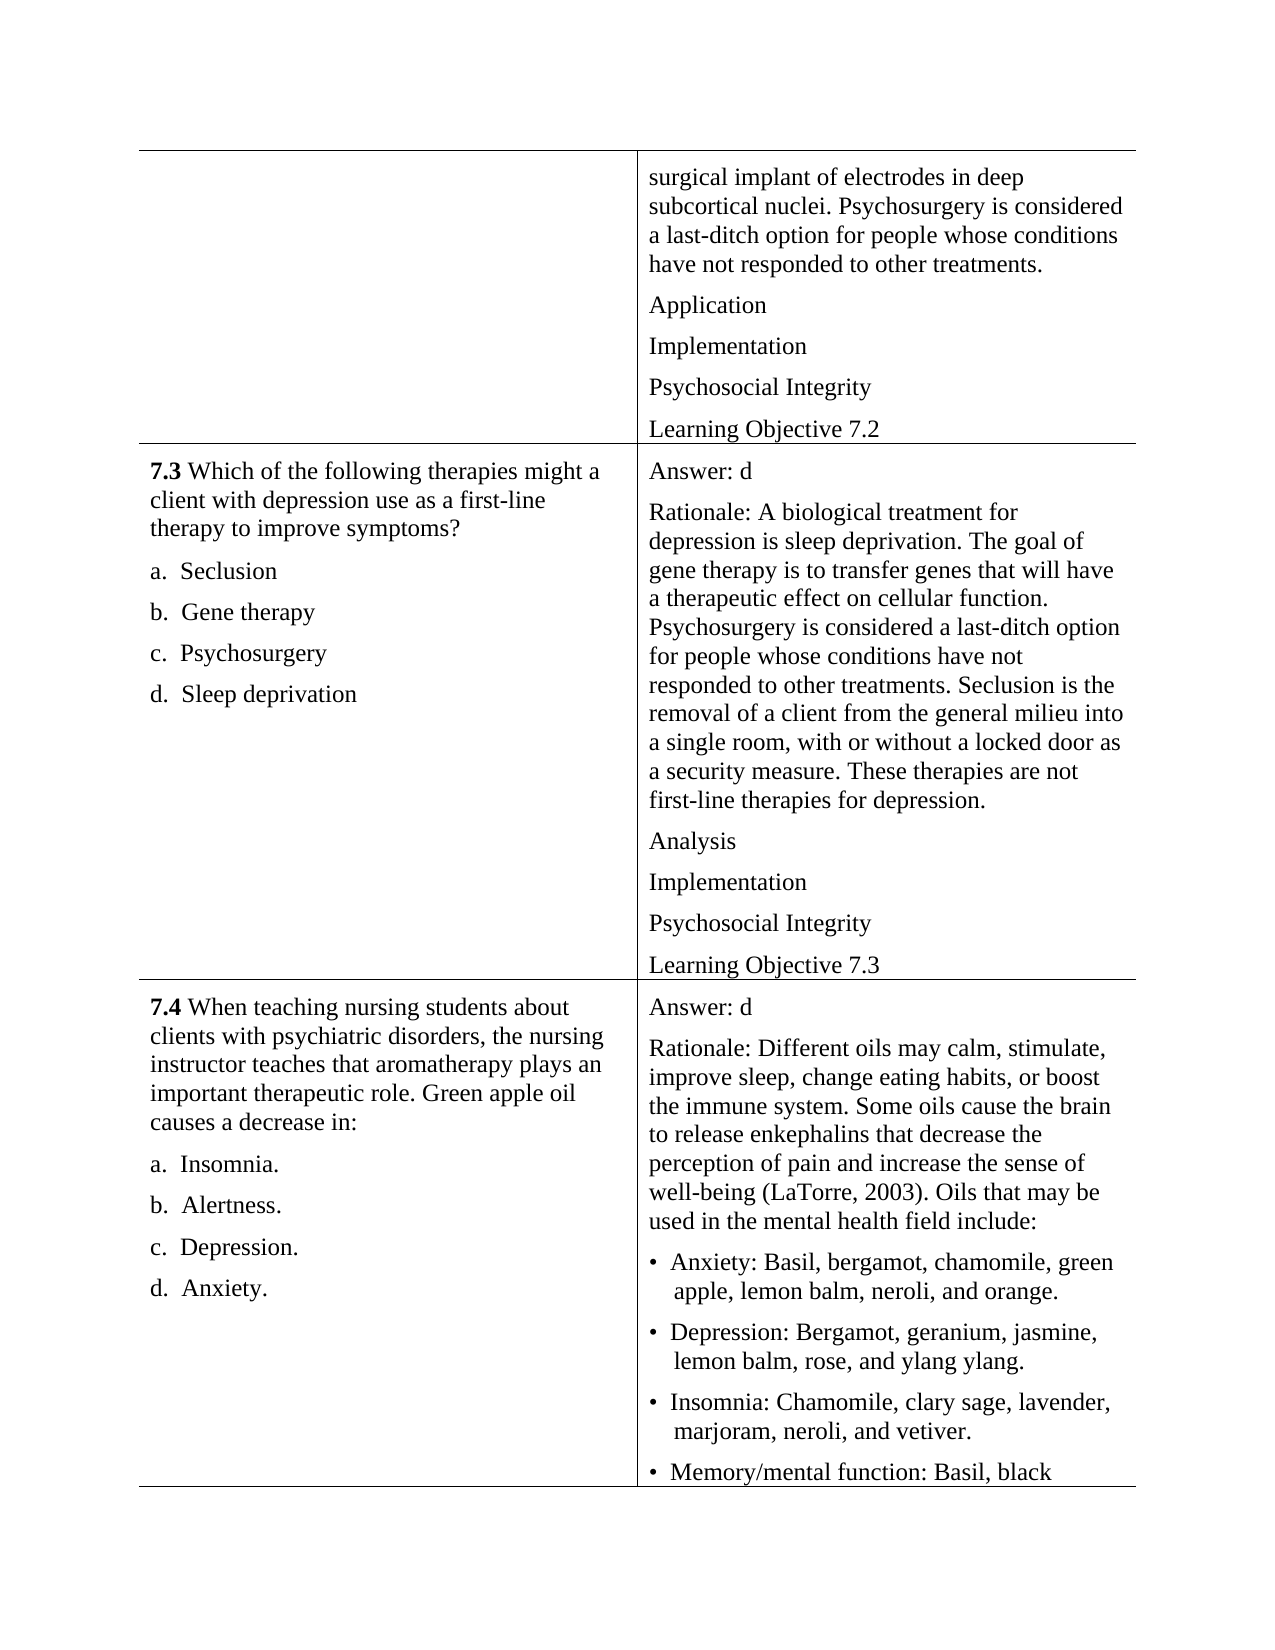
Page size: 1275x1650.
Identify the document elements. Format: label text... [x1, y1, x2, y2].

table_cell <ITEM><P><INST>b. </INST>Alertness.</P></ITEM> [139, 1178, 637, 1219]
table_cell <ITEM><P><INST>b. </INST>Gene therapy</P></ITEM> [139, 585, 637, 626]
table_cell <ITEM><P><INST>d. </INST>Sleep deprivation</P></ITEM></LL></TB> [139, 667, 637, 978]
table_cell <TB><LL><ITEM><P><INST>a. </INST>Insomnia.</P></ITEM> [139, 1136, 637, 1178]
table_cell <UNTBL><TB><BOLD>7.4</BOLD> When teaching nursing students about clients with psychiatric disorders, the nursing instructor teaches that aromatherapy plays an important therapeutic role. Green apple oil causes a decrease in:</TB> [139, 980, 637, 1136]
table_cell <TB>Answer: d</TB> <TB>Rationale: A biological treatment for depression is sleep deprivation. The goal of gene therapy is to transfer genes that will have a therapeutic effect on cellular function. Psychosurgery is considered a last-ditch option for people whose conditions have not responded to other treatments. Seclusion is the removal of a client from the general milieu into a single room, with or without a locked door as a security measure. These therapies are not first-line therapies for depression.</TB> <TB><P>Analysis</P> <P>Implementation</P> <P>Psychosocial Integrity</P> <P>Learning Objective 7.3</P></TB></UNTBL> [638, 444, 1136, 978]
table_cell <TB>Answer: d</TB> <TB><P>Rationale: Different oils may calm, stimulate, improve sleep, change eating habits, or boost the immune system. Some oils cause the brain to release enkephalins that decrease the perception of pain and increase the sense of well-being (LaTorre, 2003). Oils that may be used in the mental health field include:</P> <BL><ITEM><P>• Anxiety: Basil, bergamot, chamomile, green apple, lemon balm, neroli, and orange.</P></ITEM> <ITEM><P><INST>• </INST>Depression: Bergamot, geranium, jasmine, lemon balm, rose, and ylang ylang.</P></ITEM> <ITEM><P><INST>• </INST>Insomnia: Chamomile, clary sage, lavender, marjoram, neroli, and vetiver.</P></ITEM> <ITEM><P><INST>• </INST>Memory/mental function: Basil, black pepper, coriander, ginger, rosemary, and thyme.</P></ITEM> <ITEM><P><INST>• </INST>Alertness: Peppermint.</P></ITEM></BL></TB> <TB><P>Application</P> <P>Implementation</P> <P>Psychosocial Integrity</P> <P>Learning Objective 7.4</P></TB></UNTBL></ANSSET> [638, 980, 1136, 1486]
table_cell <ITEM><P><INST>c. </INST>Psychosurgery</P></ITEM> [139, 626, 637, 667]
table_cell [139, 1261, 637, 1486]
table_cell <UNTBL><TB><BOLD>7.3</BOLD> Which of the following therapies might a client with depression use as a first-line therapy to improve symptoms?</TB> [139, 444, 637, 542]
table_cell <ITEM><P><INST>c. </INST>Depression.</P></ITEM> [139, 1219, 637, 1261]
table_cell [139, 151, 637, 442]
table_cell <TB><LL><ITEM><P><INST>a. </INST>Seclusion</P></ITEM> [139, 542, 637, 584]
